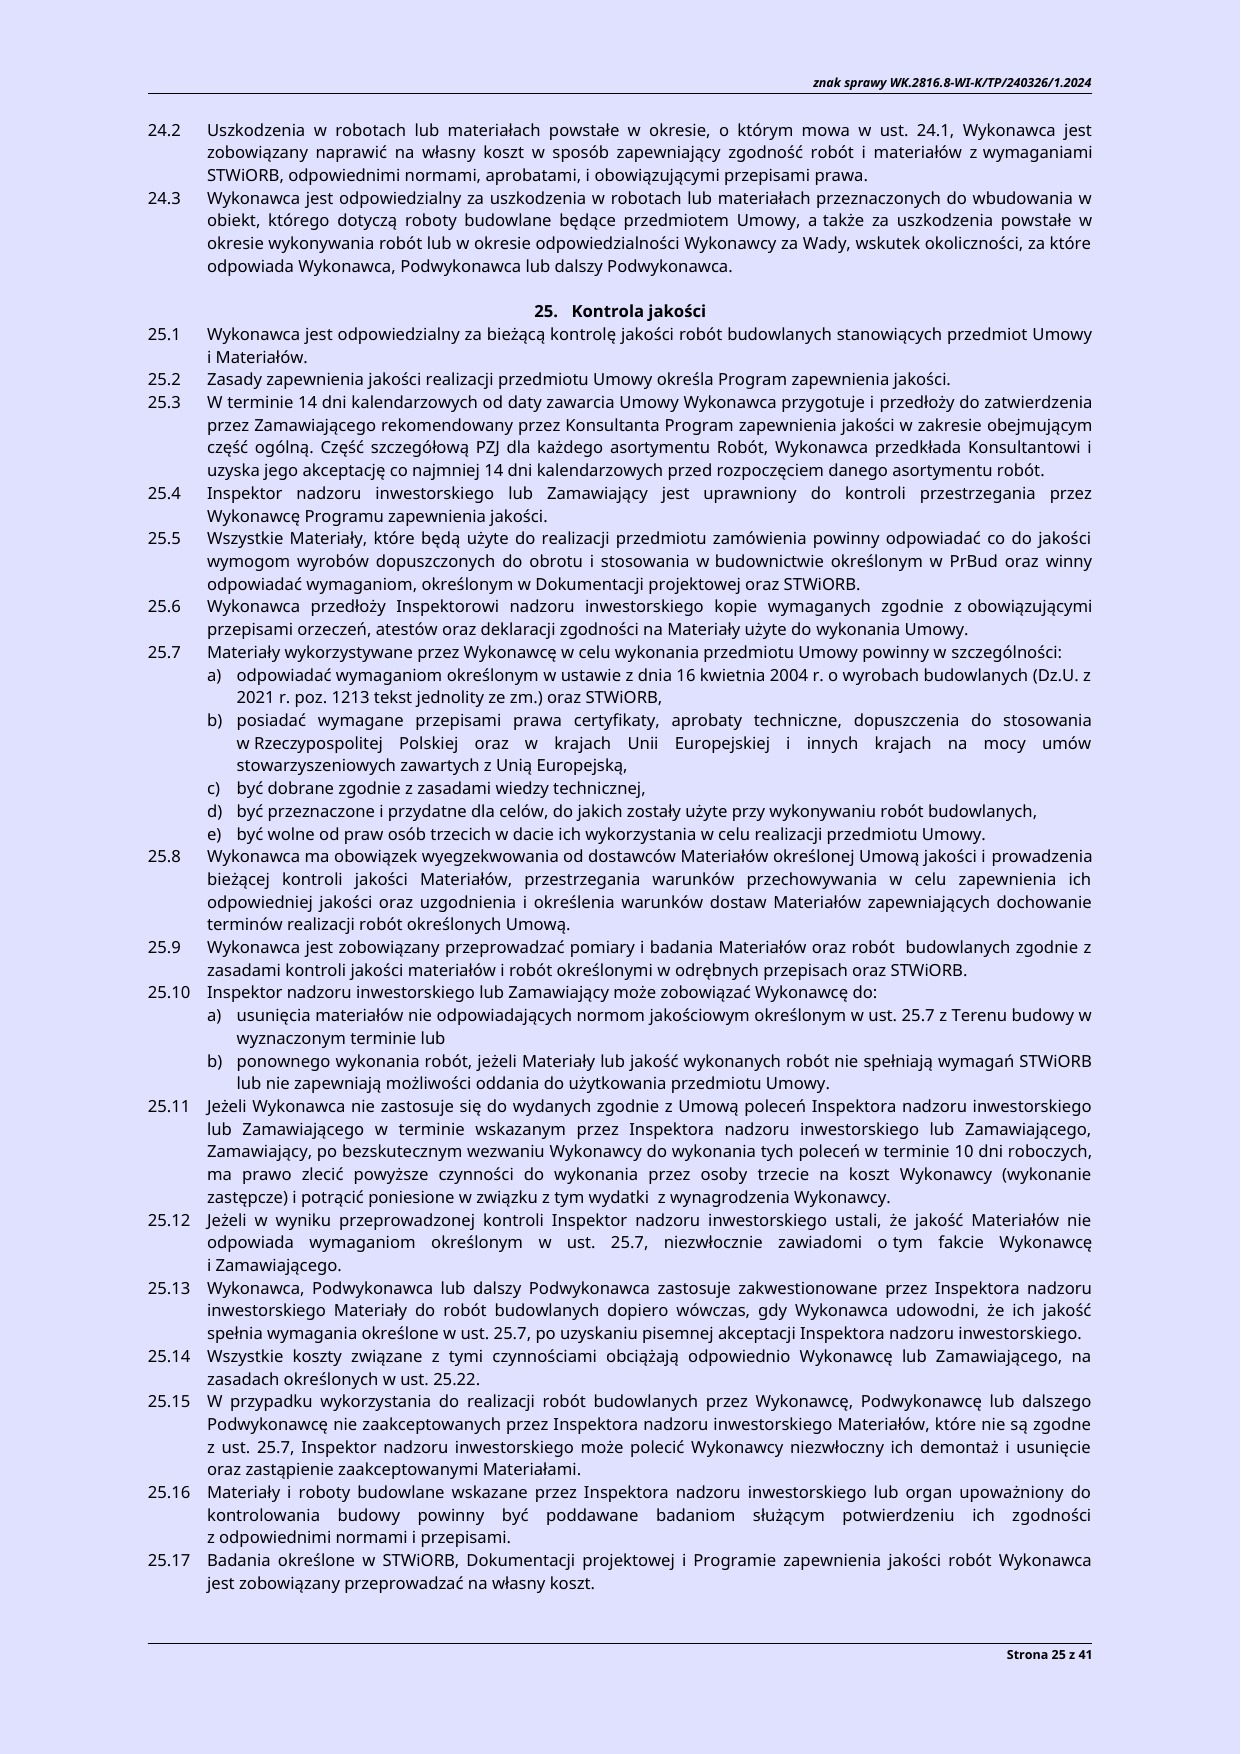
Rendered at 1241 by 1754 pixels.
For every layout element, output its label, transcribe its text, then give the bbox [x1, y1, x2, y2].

list Wykonawca przedłoży Inspektorowi nadzoru inwestorskiego kopie wymaganych zgodnie z obowiązującymi przepisami orzeczeń, atestów oraz deklaracji zgodności na Materiały użyte do wykonania Umowy. [148, 595, 1092, 640]
list Badania określone w STWiORB, Dokumentacji projektowej i Programie zapewnienia jakości robót Wykonawca jest zobowiązany przeprowadzać na własny koszt. [148, 1549, 1092, 1594]
list Wykonawca jest odpowiedzialny za bieżącą kontrolę jakości robót budowlanych stanowiących przedmiot Umowy i Materiałów. [148, 322, 1092, 368]
list Wykonawca jest odpowiedzialny za uszkodzenia w robotach lub materiałach przeznaczonych do wbudowania w obiekt, którego dotyczą roboty budowlane będące przedmiotem Umowy, a także za uszkodzenia powstałe w okresie wykonywania robót lub w okresie odpowiedzialności Wykonawcy za Wady, wskutek okoliczności, za które odpowiada Wykonawca, Podwykonawca lub dalszy Podwykonawca. [148, 186, 1092, 277]
list ponownego wykonania robót, jeżeli Materiały lub jakość wykonanych robót nie spełniają wymagań STWiORB lub nie zapewniają możliwości oddania do użytkowania przedmiotu Umowy. [207, 1049, 1092, 1094]
list Uszkodzenia w robotach lub materiałach powstałe w okresie, o którym mowa w ust. 24.1, Wykonawca jest zobowiązany naprawić na własny koszt w sposób zapewniający zgodność robót i materiałów z wymaganiami STWiORB, odpowiednimi normami, aprobatami, i obowiązującymi przepisami prawa. [148, 118, 1092, 186]
list usunięcia materiałów nie odpowiadających normom jakościowym określonym w ust. 25.7 z Terenu budowy w wyznaczonym terminie lub [207, 1004, 1092, 1049]
list Jeżeli Wykonawca nie zastosuje się do wydanych zgodnie z Umową poleceń Inspektora nadzoru inwestorskiego lub Zamawiającego w terminie wskazanym przez Inspektora nadzoru inwestorskiego lub Zamawiającego, Zamawiający, po bezskutecznym wezwaniu Wykonawcy do wykonania tych poleceń w terminie 10 dni roboczych, ma prawo zlecić powyższe czynności do wykonania przez osoby trzecie na koszt Wykonawcy (wykonanie zastępcze) i potrącić poniesione w związku z tym wydatki z wynagrodzenia Wykonawcy. [148, 1094, 1092, 1208]
list Zasady zapewnienia jakości realizacji przedmiotu Umowy określa Program zapewnienia jakości. [148, 368, 1092, 391]
list Wykonawca, Podwykonawca lub dalszy Podwykonawca zastosuje zakwestionowane przez Inspektora nadzoru inwestorskiego Materiały do robót budowlanych dopiero wówczas, gdy Wykonawca udowodni, że ich jakość spełnia wymagania określone w ust. 25.7, po uzyskaniu pisemnej akceptacji Inspektora nadzoru inwestorskiego. [148, 1276, 1092, 1344]
list W terminie 14 dni kalendarzowych od daty zawarcia Umowy Wykonawca przygotuje i przedłoży do zatwierdzenia przez Zamawiającego rekomendowany przez Konsultanta Program zapewnienia jakości w zakresie obejmującym część ogólną. Część szczegółową PZJ dla każdego asortymentu Robót, Wykonawca przedkłada Konsultantowi i uzyska jego akceptację co najmniej 14 dni kalendarzowych przed rozpoczęciem danego asortymentu robót. [148, 391, 1092, 481]
list Wykonawca ma obowiązek wyegzekwowania od dostawców Materiałów określonej Umową jakości i prowadzenia bieżącej kontroli jakości Materiałów, przestrzegania warunków przechowywania w celu zapewnienia ich odpowiedniej jakości oraz uzgodnienia i określenia warunków dostaw Materiałów zapewniających dochowanie terminów realizacji robót określonych Umową. [148, 845, 1092, 936]
list być przeznaczone i przydatne dla celów, do jakich zostały użyte przy wykonywaniu robót budowlanych, [207, 799, 1092, 822]
list Materiały wykorzystywane przez Wykonawcę w celu wykonania przedmiotu Umowy powinny w szczególności: [148, 640, 1092, 663]
list Materiały i roboty budowlane wskazane przez Inspektora nadzoru inwestorskiego lub organ upoważniony do kontrolowania budowy powinny być poddawane badaniom służącym potwierdzeniu ich zgodności z odpowiednimi normami i przepisami. [148, 1481, 1092, 1549]
list odpowiadać wymaganiom określonym w ustawie z dnia 16 kwietnia 2004 r. o wyrobach budowlanych (Dz.U. z 2021 r. poz. 1213 tekst jednolity ze zm.) oraz STWiORB, [207, 663, 1092, 708]
list Jeżeli w wyniku przeprowadzonej kontroli Inspektor nadzoru inwestorskiego ustali, że jakość Materiałów nie odpowiada wymaganiom określonym w ust. 25.7, niezwłocznie zawiadomi o tym fakcie Wykonawcę i Zamawiającego. [148, 1208, 1092, 1276]
list posiadać wymagane przepisami prawa certyfikaty, aprobaty techniczne, dopuszczenia do stosowania w Rzeczypospolitej Polskiej oraz w krajach Unii Europejskiej i innych krajach na mocy umów stowarzyszeniowych zawartych z Unią Europejską, [207, 708, 1092, 777]
list Inspektor nadzoru inwestorskiego lub Zamawiający może zobowiązać Wykonawcę do: [148, 981, 1092, 1004]
list być wolne od praw osób trzecich w dacie ich wykorzystania w celu realizacji przedmiotu Umowy. [207, 822, 1092, 845]
list W przypadku wykorzystania do realizacji robót budowlanych przez Wykonawcę, Podwykonawcę lub dalszego Podwykonawcę nie zaakceptowanych przez Inspektora nadzoru inwestorskiego Materiałów, które nie są zgodne z ust. 25.7, Inspektor nadzoru inwestorskiego może polecić Wykonawcy niezwłoczny ich demontaż i usunięcie oraz zastąpienie zaakceptowanymi Materiałami. [148, 1390, 1092, 1481]
list Wszystkie koszty związane z tymi czynnościami obciążają odpowiednio Wykonawcę lub Zamawiającego, na zasadach określonych w ust. 25.22. [148, 1344, 1092, 1390]
list Inspektor nadzoru inwestorskiego lub Zamawiający jest uprawniony do kontroli przestrzegania przez Wykonawcę Programu zapewnienia jakości. [148, 481, 1092, 527]
list Wszystkie Materiały, które będą użyte do realizacji przedmiotu zamówienia powinny odpowiadać co do jakości wymogom wyrobów dopuszczonych do obrotu i stosowania w budownictwie określonym w PrBud oraz winny odpowiadać wymaganiom, określonym w Dokumentacji projektowej oraz STWiORB. [148, 527, 1092, 595]
list Wykonawca jest zobowiązany przeprowadzać pomiary i badania Materiałów oraz robót budowlanych zgodnie z zasadami kontroli jakości materiałów i robót określonymi w odrębnych przepisach oraz STWiORB. [148, 936, 1092, 981]
list być dobrane zgodnie z zasadami wiedzy technicznej, [207, 777, 1092, 799]
list Kontrola jakości [148, 300, 1092, 322]
